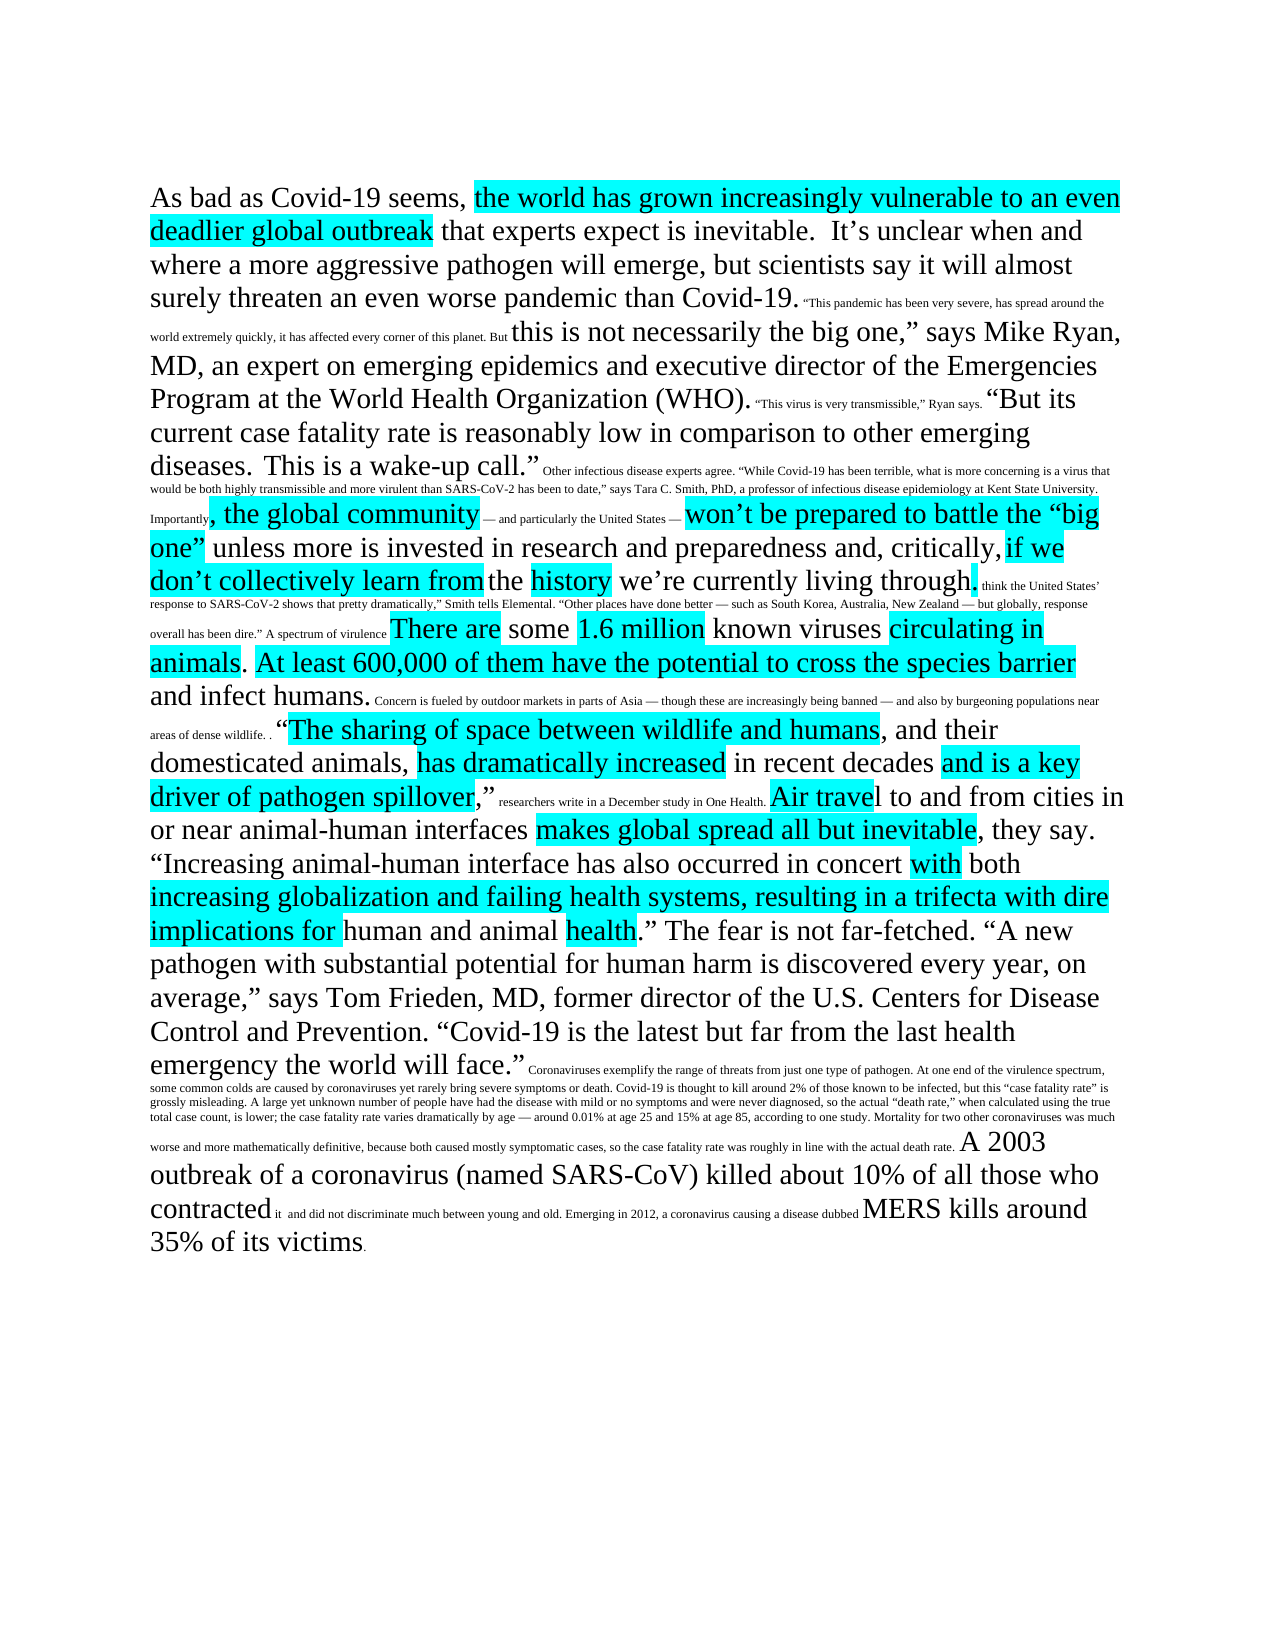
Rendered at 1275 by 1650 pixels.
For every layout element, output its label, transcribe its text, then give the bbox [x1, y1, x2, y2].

text As bad as Covid-19 seems, the world has grown increasingly vulnerable to an even deadlier global outbreak that experts expect is inevitable. It’s unclear when and where a more aggressive pathogen will emerge, but scientists say it will almost surely threaten an even worse pandemic than Covid-19. “This pandemic has been very severe, has spread around the world extremely quickly, it has affected every corner of this planet. But this is not necessarily the big one,” says Mike Ryan, MD, an expert on emerging epidemics and executive director of the Emergencies Program at the World Health Organization (WHO). “This virus is very transmissible,” Ryan says. “But its current case fatality rate is reasonably low in comparison to other emerging diseases. This is a wake-up call.” Other infectious disease experts agree. “While Covid-19 has been terrible, what is more concerning is a virus that would be both highly transmissible and more virulent than SARS-CoV-2 has been to date,” says Tara C. Smith, PhD, a professor of infectious disease epidemiology at Kent State University. Importantly, the global community — and particularly the United States — won’t be prepared to battle the “big one” unless more is invested in research and preparedness and, critically, if we don’t collectively learn from the history we’re currently living through. think the United States’ response to SARS-CoV-2 shows that pretty dramatically,” Smith tells Elemental. “Other places have done better — such as South Korea, Australia, New Zealand — but globally, response overall has been dire.” A spectrum of virulence There are some 1.6 million known viruses circulating in animals. At least 600,000 of them have the potential to cross the species barrier and infect humans. Concern is fueled by outdoor markets in parts of Asia — though these are increasingly being banned — and also by burgeoning populations near areas of dense wildlife. . “The sharing of space between wildlife and humans, and their domesticated animals, has dramatically increased in recent decades and is a key driver of pathogen spillover,” researchers write in a December study in One Health. Air travel to and from cities in or near animal-human interfaces makes global spread all but inevitable, they say. “Increasing animal-human interface has also occurred in concert with both increasing globalization and failing health systems, resulting in a trifecta with dire implications for human and animal health.” The fear is not far-fetched. “A new pathogen with substantial potential for human harm is discovered every year, on average,” says Tom Frieden, MD, former director of the U.S. Centers for Disease Control and Prevention. “Covid-19 is the latest but far from the last health emergency the world will face.” Coronaviruses exemplify the range of threats from just one type of pathogen. At one end of the virulence spectrum, some common colds are caused by coronaviruses yet rarely bring severe symptoms or death. Covid-19 is thought to kill around 2% of those known to be infected, but this “case fatality rate” is grossly misleading. A large yet unknown number of people have had the disease with mild or no symptoms and were never diagnosed, so the actual “death rate,” when calculated using the true total case count, is lower; the case fatality rate varies dramatically by age — around 0.01% at age 25 and 15% at age 85, according to one study. Mortality for two other coronaviruses was much worse and more mathematically definitive, because both caused mostly symptomatic cases, so the case fatality rate was roughly in line with the actual death rate. A 2003 outbreak of a coronavirus (named SARS-CoV) killed about 10% of all those who contracted it and did not discriminate much between young and old. Emerging in 2012, a coronavirus causing a disease dubbed MERS kills around 35% of its victims. [150, 180, 1125, 1258]
